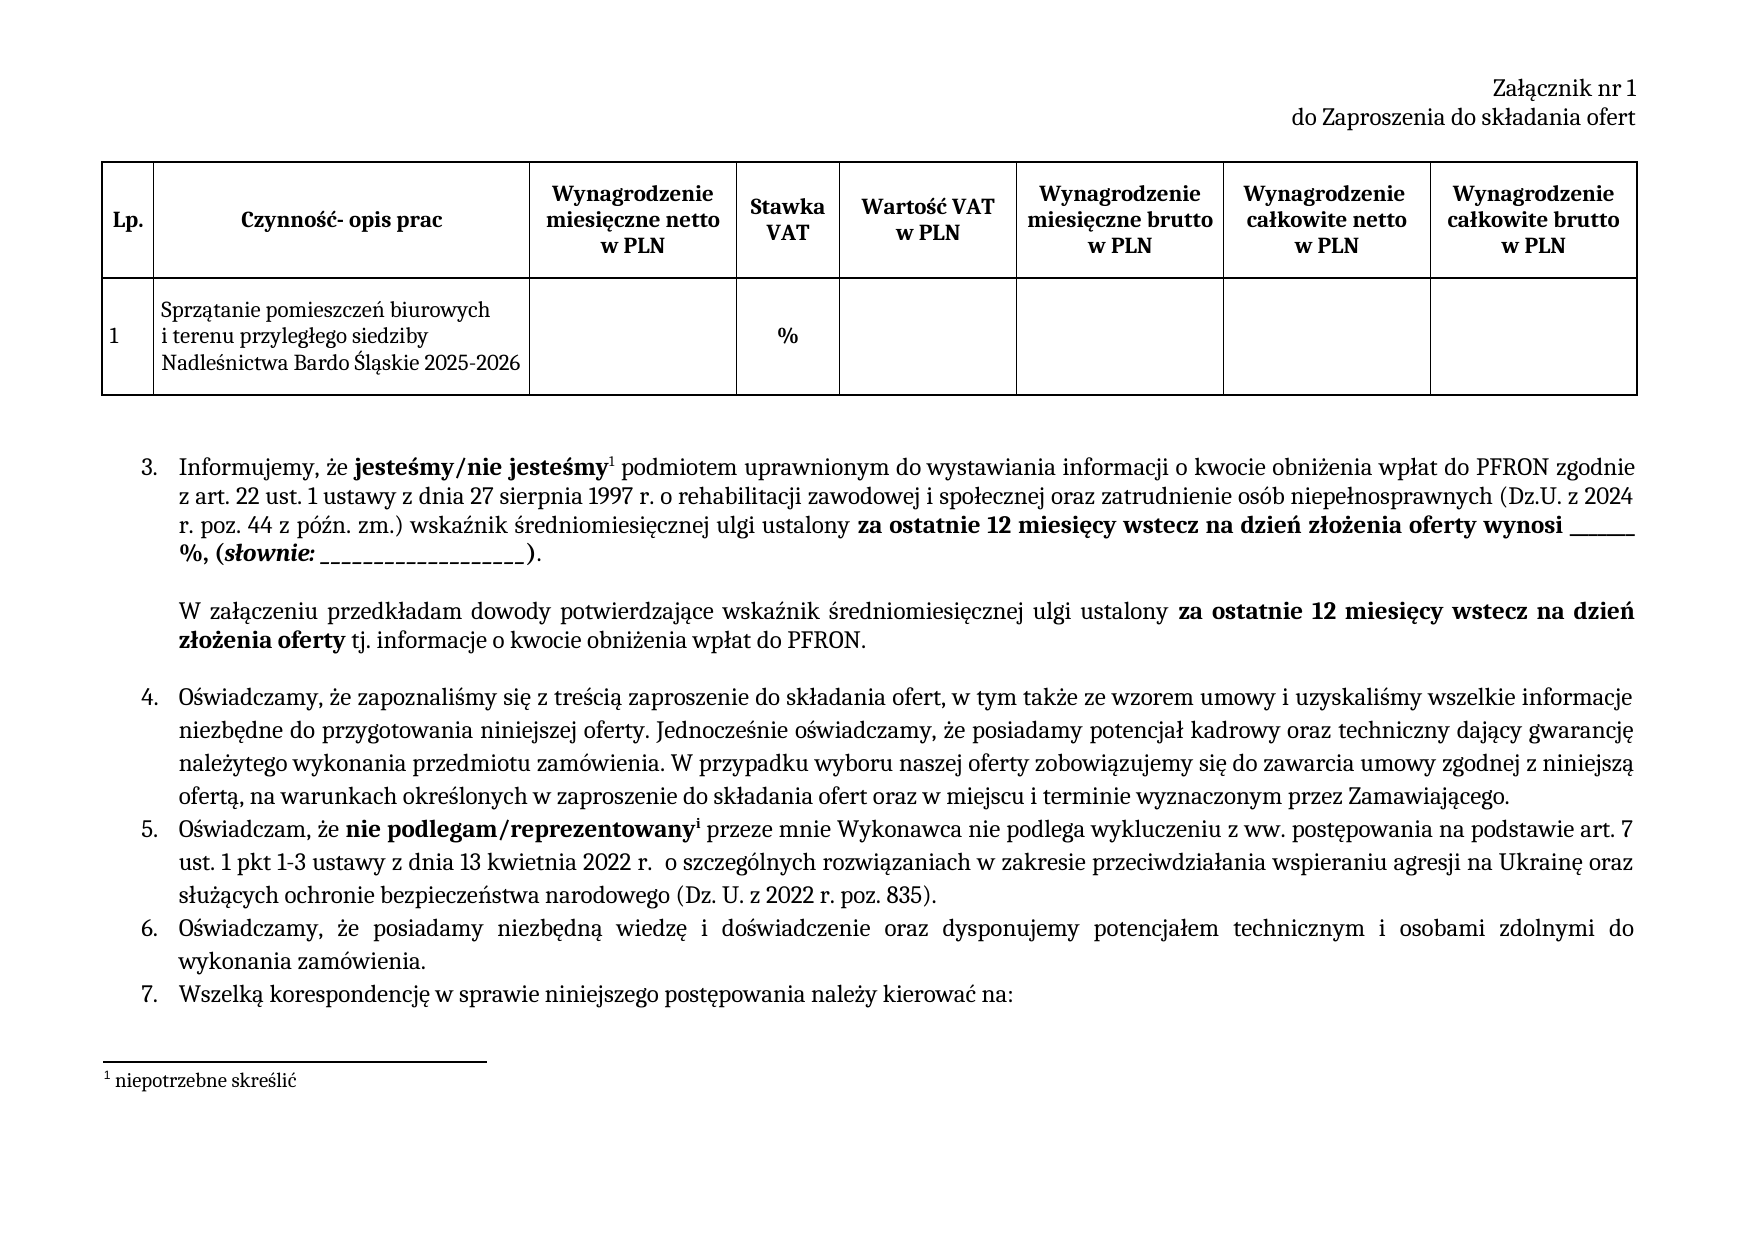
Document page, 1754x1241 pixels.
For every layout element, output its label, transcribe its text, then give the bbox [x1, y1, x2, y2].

list Oświadczam, że nie podlegam/reprezentowany przeze mnie Wykonawca nie podlega wykluczeniu z ww. postępowania na podstawie art. 7 ust. 1 pkt 1-3 ustawy z dnia 13 kwietnia 2022 r. o szczególnych rozwiązaniach w zakresie przeciwdziałania wspieraniu agresji na Ukrainę oraz służących ochronie bezpieczeństwa narodowego (Dz. U. z 2022 r. poz. 835). [141, 815, 1636, 910]
table_cell [1224, 279, 1430, 393]
table_cell [530, 279, 736, 393]
table_header Wynagrodzenie całkowite netto w PLN [1224, 163, 1430, 277]
table_cell 1 [103, 279, 153, 393]
list Informujemy, że jesteśmy/nie jesteśmy podmiotem uprawnionym do wystawiania informacji o kwocie obniżenia wpłat do PFRON zgodnie z art. 22 ust. 1 ustawy z dnia 27 sierpnia 1997 r. o rehabilitacji zawodowej i społecznej oraz zatrudnienie osób niepełnosprawnych (Dz.U. z 2024 r. poz. 44 z późn. zm.) wskaźnik średniomiesięcznej ulgi ustalony za ostatnie 12 miesięcy wstecz na dzień złożenia oferty wynosi _______%, (słownie: ___________________). [141, 453, 1636, 568]
list Oświadczamy, że zapoznaliśmy się z treścią zaproszenie do składania ofert, w tym także ze wzorem umowy i uzyskaliśmy wszelkie informacje niezbędne do przygotowania niniejszej oferty. Jednocześnie oświadczamy, że posiadamy potencjał kadrowy oraz techniczny dający gwarancję należytego wykonania przedmiotu zamówienia. W przypadku wyboru naszej oferty zobowiązujemy się do zawarcia umowy zgodnej z niniejszą ofertą, na warunkach określonych w zaproszenie do składania ofert oraz w miejscu i terminie wyznaczonym przez Zamawiającego. [141, 683, 1636, 811]
list Wszelką korespondencję w sprawie niniejszego postępowania należy kierować na: [141, 980, 1636, 1009]
table_header Czynność- opis prac [154, 163, 529, 277]
table_cell [1017, 279, 1223, 393]
table_header Stawka VAT [737, 163, 839, 277]
table_header Wynagrodzenie miesięczne netto w PLN [530, 163, 736, 277]
table_header Lp. [103, 163, 153, 277]
table_cell [840, 279, 1016, 393]
table_cell [1431, 279, 1636, 393]
table_header Wartość VAT w PLN [840, 163, 1016, 277]
table_header Wynagrodzenie całkowite brutto w PLN [1431, 163, 1636, 277]
table_cell Sprzątanie pomieszczeń biurowych i terenu przyległego siedziby Nadleśnictwa Bardo Śląskie 2025-2026 [154, 279, 529, 393]
list Oświadczamy, że posiadamy niezbędną wiedzę i doświadczenie oraz dysponujemy potencjałem technicznym i osobami zdolnymi do wykonania zamówienia. [141, 914, 1636, 976]
table_cell % [737, 279, 839, 393]
list W załączeniu przedkładam dowody potwierdzające wskaźnik średniomiesięcznej ulgi ustalony za ostatnie 12 miesięcy wstecz na dzień złożenia oferty tj. informacje o kwocie obniżenia wpłat do PFRON. [178, 597, 1636, 654]
table_header Wynagrodzenie miesięczne brutto w PLN [1017, 163, 1223, 277]
